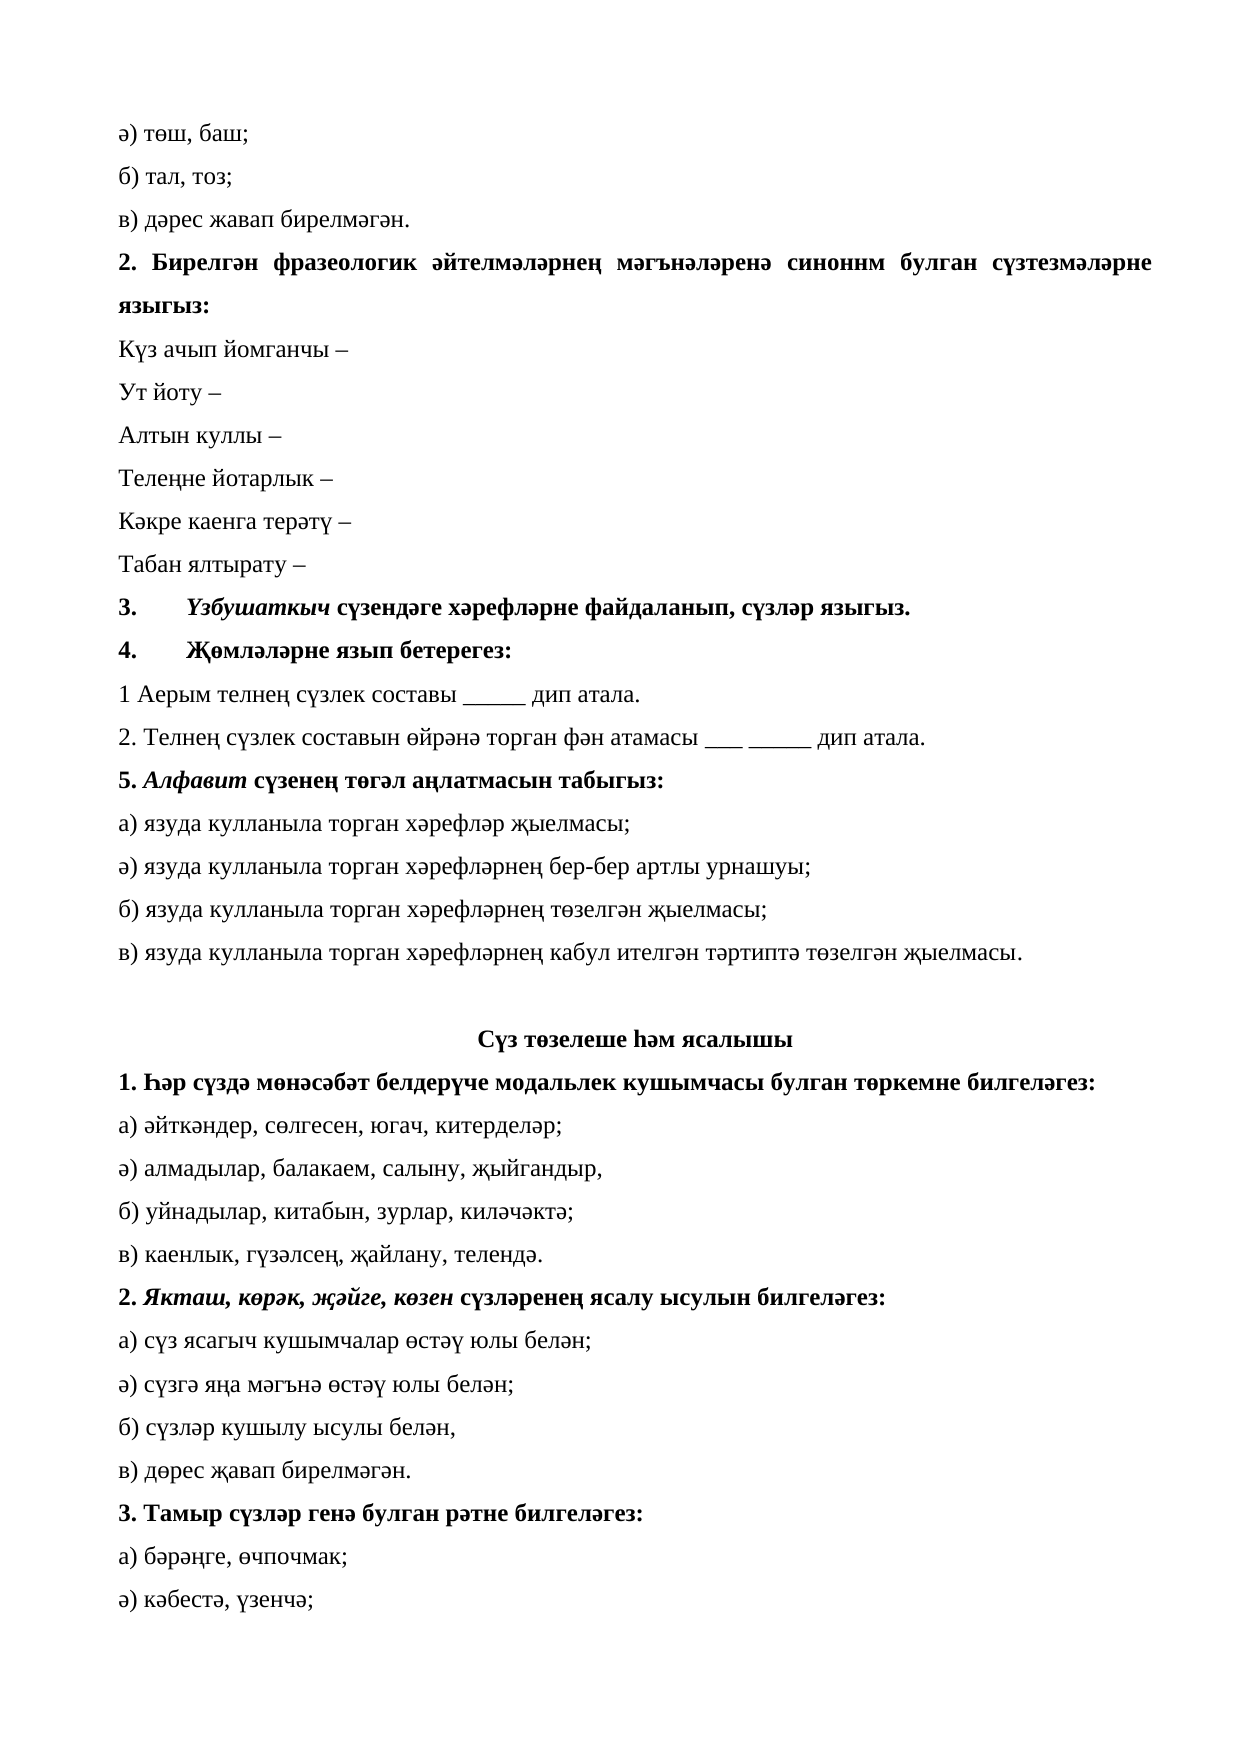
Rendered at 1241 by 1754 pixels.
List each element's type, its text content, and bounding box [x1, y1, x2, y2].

text в) каенлык, гүзәлсең, җайлану, телендә. [118, 1239, 1152, 1268]
text Телеңне йотарлык – [118, 463, 1152, 492]
text а) бәрәңге, өчпочмак; [118, 1541, 1152, 1570]
text ә) кәбестә, үзенчә; [118, 1584, 1152, 1613]
text 1 Аерым телнең сүзлек составы _____ дип атала. [118, 679, 1152, 707]
text б) уйнадылар, китабын, зурлар, киләчәктә; [118, 1196, 1152, 1225]
text 3. Тамыр сүзләр генә булган рәтне билгеләгез: [118, 1498, 1152, 1527]
text Сүз төзелеше һәм ясалышы [118, 1024, 1152, 1052]
list Җөмләләрне язып бетерегез: [118, 636, 1152, 664]
text ә) сүзгә яңа мәгънә өстәү юлы белән; [118, 1369, 1152, 1397]
text 2. Бирелгән фразеологик әйтелмәләрнең мәгънәләренә синоннм булган сүзтезмәләрне языгыз: [118, 247, 1152, 319]
text а) сүз ясагыч кушымчалар өстәү юлы белән; [118, 1326, 1152, 1354]
text Күз ачып йомганчы – [118, 334, 1152, 362]
text ә) язуда кулланыла торган хәрефләрнең бер-бер артлы урнашуы; [118, 851, 1152, 880]
text 2. Телнең сүзлек составын өйрәнә торган фән атамасы ___ _____ дип атала. [118, 722, 1152, 751]
text Табан ялтырату – [118, 549, 1152, 578]
text ә) алмадылар, балакаем, салыну, җыйгандыр, [118, 1153, 1152, 1182]
text б) сүзләр кушылу ысулы белән, [118, 1412, 1152, 1441]
text в) дөрес җавап бирелмәгән. [118, 1455, 1152, 1484]
text 5. Алфавит сүзенең төгәл аңлатмасын табыгыз: [118, 765, 1152, 794]
text а) әйткәндер, сөлгесен, югач, китерделәр; [118, 1110, 1152, 1139]
list Үзбушаткыч сүзендәге хәрефләрне файдаланып, сүзләр языгыз. [118, 592, 1152, 621]
text Ут йоту – [118, 377, 1152, 406]
text Кәкре каенга терәтү – [118, 506, 1152, 535]
text в) язуда кулланыла торган хәрефләрнең кабул ителгән тәртиптә төзелгән җыелмасы. [118, 937, 1152, 966]
text в) дәрес жавап бирелмәгән. [118, 204, 1152, 233]
text б) тал, тоз; [118, 161, 1152, 190]
text б) язуда кулланыла торган хәрефләрнең төзелгән җыелмасы; [118, 894, 1152, 923]
text 1. Һәр сүздә мөнәсәбәт белдерүче модальлек кушымчасы булган төркемне билгеләгез: [118, 1067, 1152, 1096]
text а) язуда кулланыла торган хәрефләр җыелмасы; [118, 808, 1152, 837]
text 2. Якташ, көрәк, җәйге, көзен сүзләренең ясалу ысулын билгеләгез: [118, 1282, 1152, 1311]
text ә) төш, баш; [118, 118, 1152, 147]
text Алтын куллы – [118, 420, 1152, 449]
